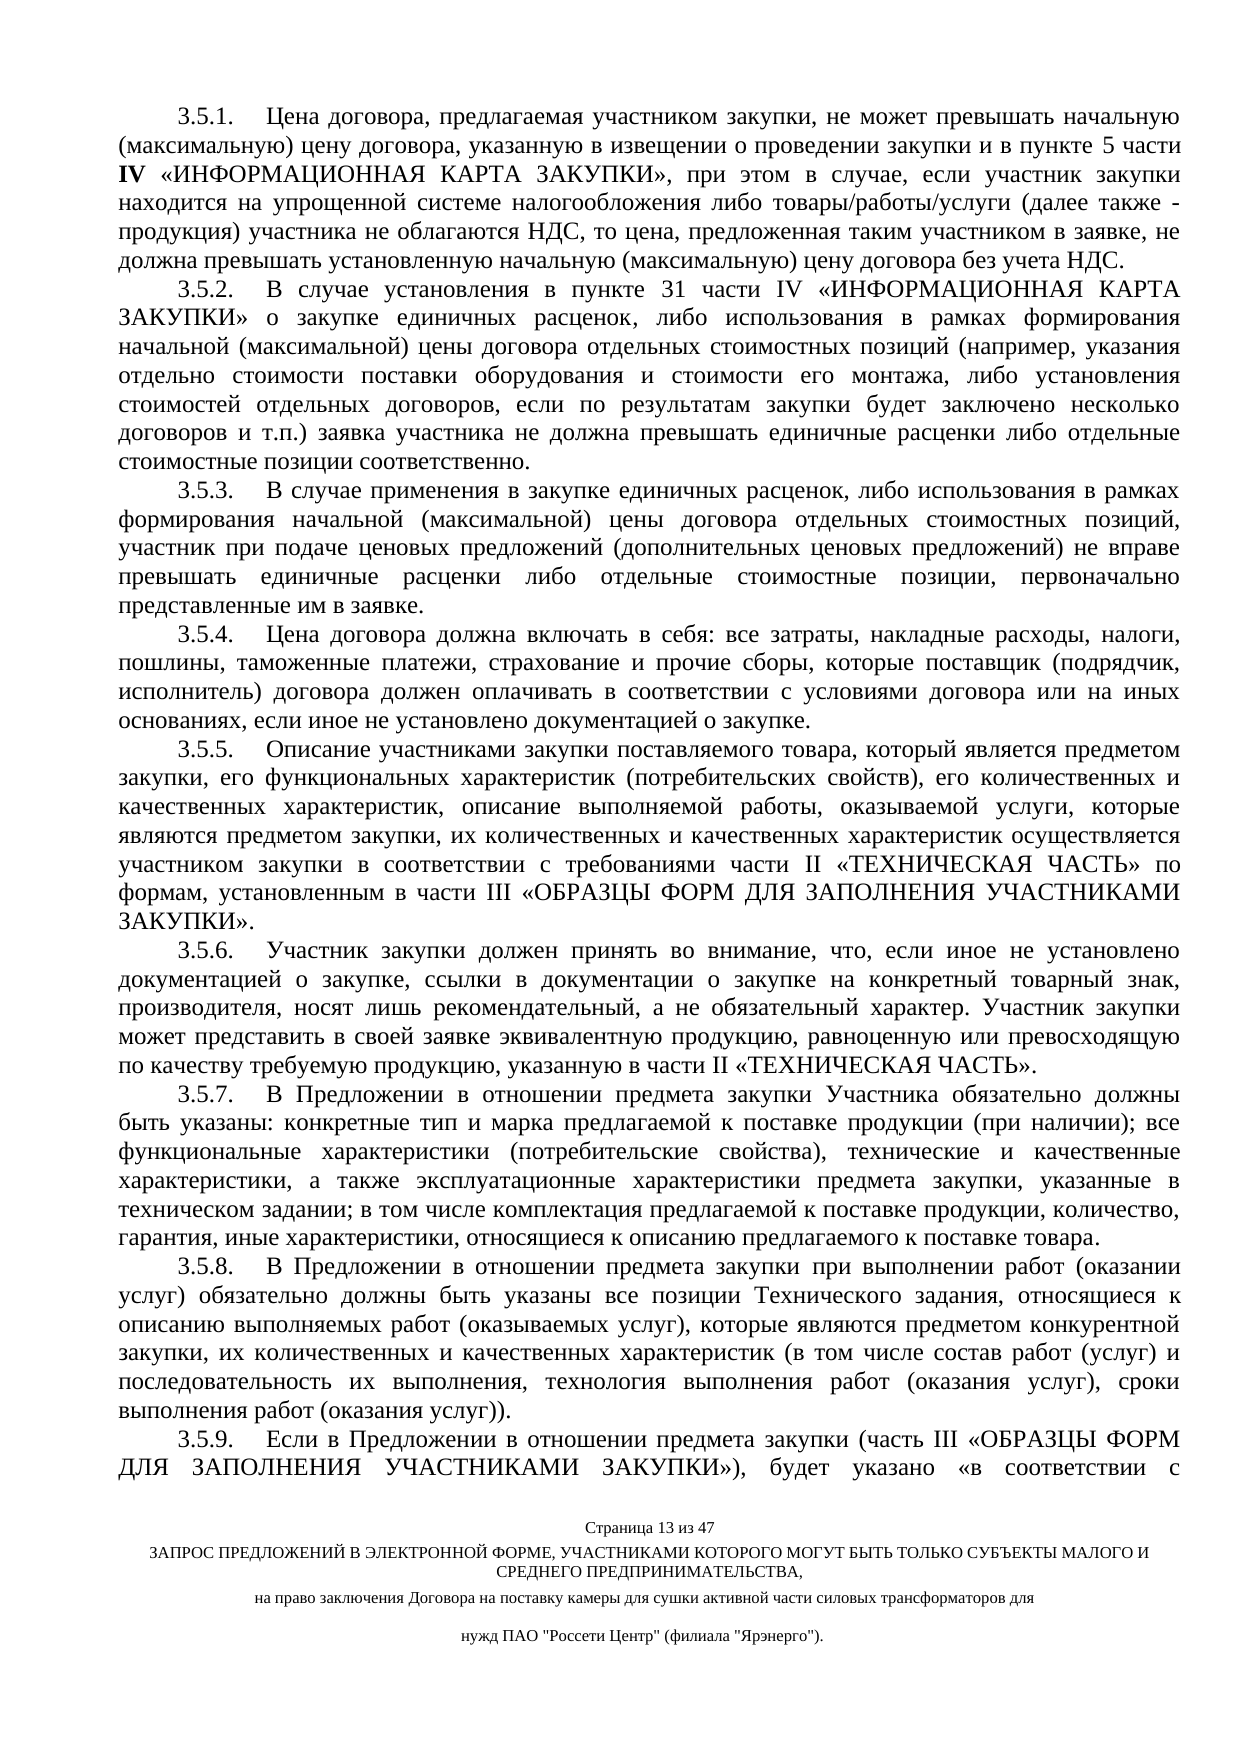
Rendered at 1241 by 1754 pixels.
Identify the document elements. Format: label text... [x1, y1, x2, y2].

subtitle Цена договора, предлагаемая участником закупки, не может превышать начальную (максимальную) цену договора, указанную в извещении о проведении закупки и в пункте 5 части IV «ИНФОРМАЦИОННАЯ КАРТА ЗАКУПКИ», при этом в случае, если участник закупки находится на упрощенной системе налогообложения либо товары/работы/услуги (далее также - продукция) участника не облагаются НДС, то цена, предложенная таким участником в заявке, не должна превышать установленную начальную (максимальную) цену договора без учета НДС. [118, 101, 1181, 274]
subtitle Цена договора должна включать в себя: все затраты, накладные расходы, налоги, пошлины, таможенные платежи, страхование и прочие сборы, которые поставщик (подрядчик, исполнитель) договора должен оплачивать в соответствии с условиями договора или на иных основаниях, если иное не установлено документацией о закупке. [118, 619, 1181, 734]
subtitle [118, 1424, 1181, 1481]
subtitle Описание участниками закупки поставляемого товара, который является предметом закупки, его функциональных характеристик (потребительских свойств), его количественных и качественных характеристик, описание выполняемой работы, оказываемой услуги, которые являются предметом закупки, их количественных и качественных характеристик осуществляется участником закупки в соответствии с требованиями части II «ТЕХНИЧЕСКАЯ ЧАСТЬ» по формам, установленным в части III «ОБРАЗЦЫ ФОРМ ДЛЯ ЗАПОЛНЕНИЯ УЧАСТНИКАМИ ЗАКУПКИ». [118, 734, 1181, 935]
subtitle В Предложении в отношении предмета закупки Участника обязательно должны быть указаны: конкретные тип и марка предлагаемой к поставке продукции (при наличии); все функциональные характеристики (потребительские свойства), технические и качественные характеристики, а также эксплуатационные характеристики предмета закупки, указанные в техническом задании; в том числе комплектация предлагаемой к поставке продукции, количество, гарантия, иные характеристики, относящиеся к описанию предлагаемого к поставке товара. [118, 1079, 1181, 1251]
subtitle В случае применения в закупке единичных расценок, либо использования в рамках формирования начальной (максимальной) цены договора отдельных стоимостных позиций, участник при подаче ценовых предложений (дополнительных ценовых предложений) не вправе превышать единичные расценки либо отдельные стоимостные позиции, первоначально представленные им в заявке. [118, 475, 1181, 619]
subtitle В случае установления в пункте 31 части IV «ИНФОРМАЦИОННАЯ КАРТА ЗАКУПКИ» о закупке единичных расценок, либо использования в рамках формирования начальной (максимальной) цены договора отдельных стоимостных позиций (например, указания отдельно стоимости поставки оборудования и стоимости его монтажа, либо установления стоимостей отдельных договоров, если по результатам закупки будет заключено несколько договоров и т.п.) заявка участника не должна превышать единичные расценки либо отдельные стоимостные позиции соответственно. [118, 274, 1181, 475]
subtitle В Предложении в отношении предмета закупки при выполнении работ (оказании услуг) обязательно должны быть указаны все позиции Технического задания, относящиеся к описанию выполняемых работ (оказываемых услуг), которые являются предметом конкурентной закупки, их количественных и качественных характеристик (в том числе состав работ (услуг) и последовательность их выполнения, технология выполнения работ (оказания услуг), сроки выполнения работ (оказания услуг)). [118, 1251, 1181, 1424]
subtitle Участник закупки должен принять во внимание, что, если иное не установлено документацией о закупке, ссылки в документации о закупке на конкретный товарный знак, производителя, носят лишь рекомендательный, а не обязательный характер. Участник закупки может представить в своей заявке эквивалентную продукцию, равноценную или превосходящую по качеству требуемую продукцию, указанную в части II «ТЕХНИЧЕСКАЯ ЧАСТЬ». [118, 935, 1181, 1079]
